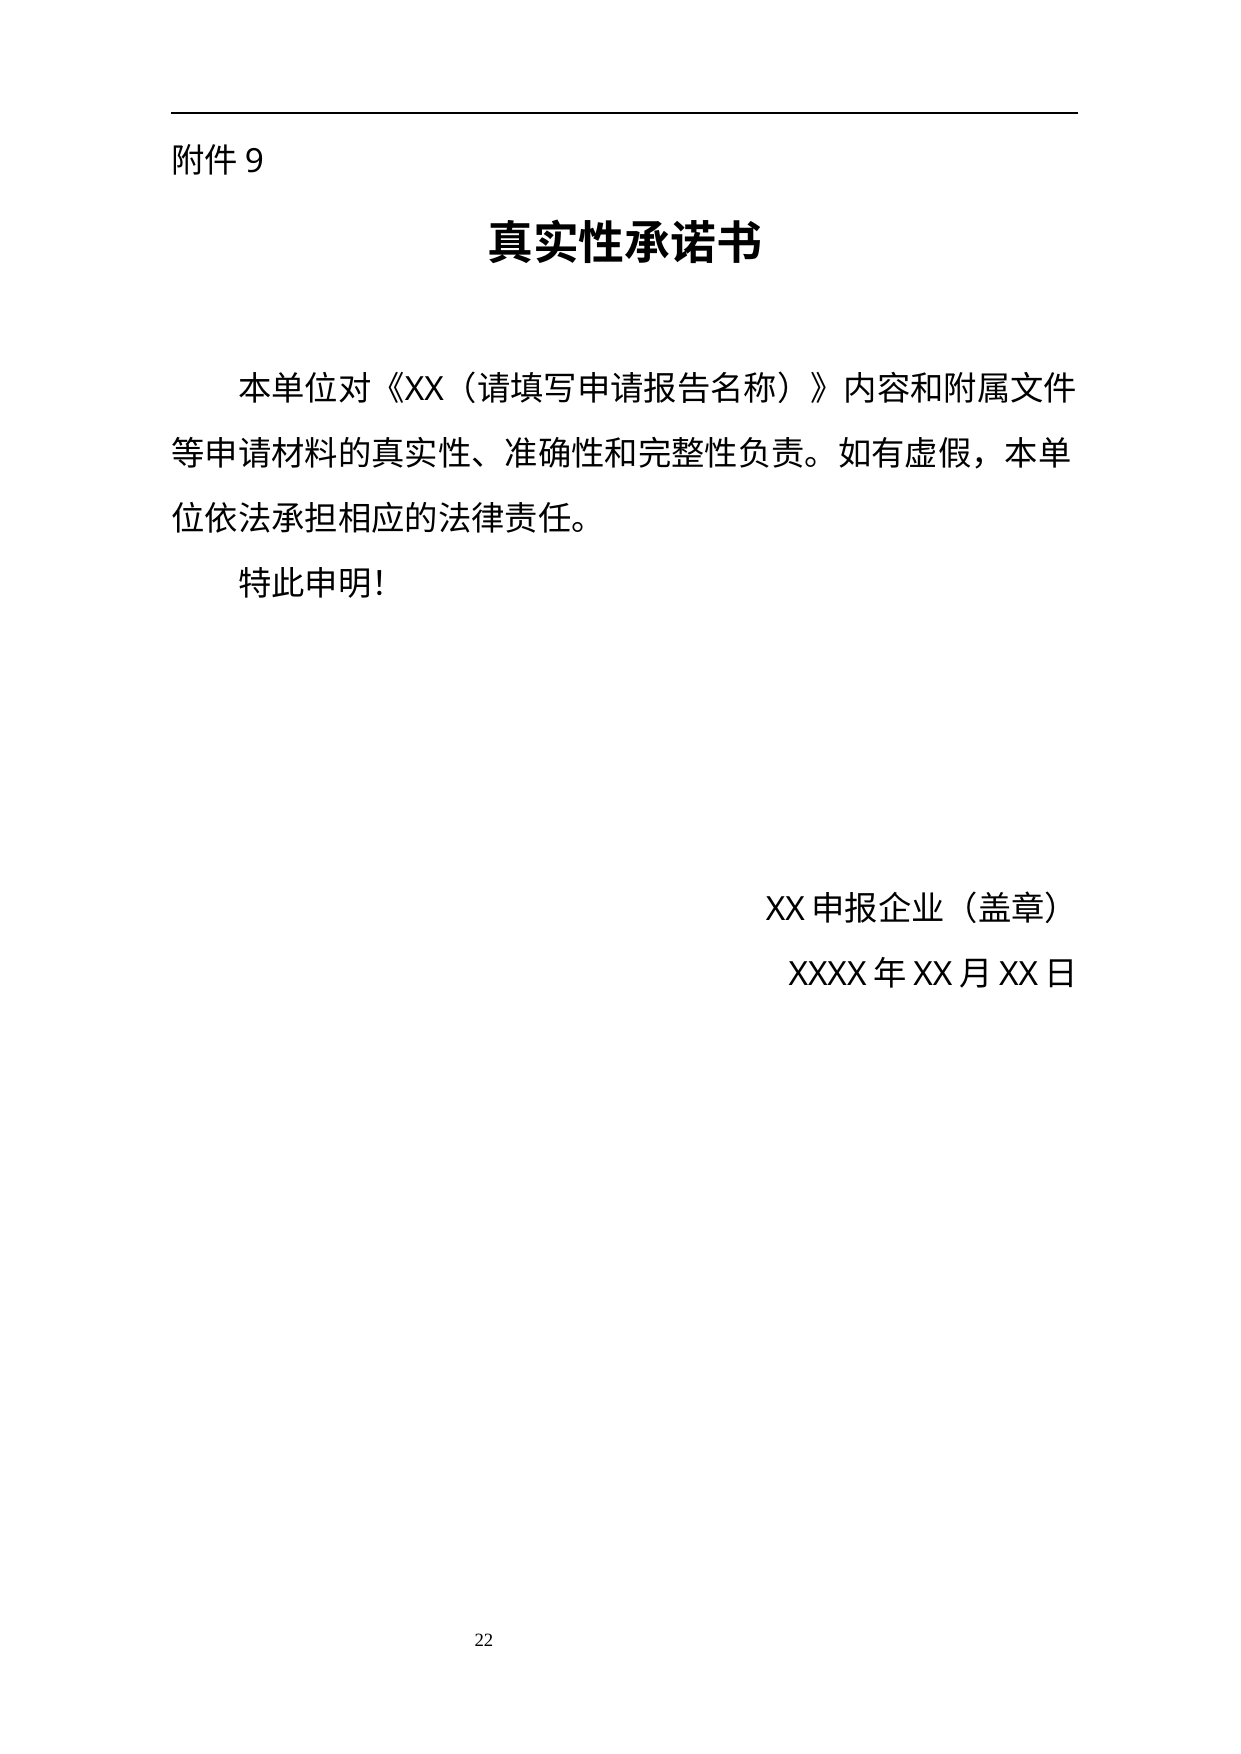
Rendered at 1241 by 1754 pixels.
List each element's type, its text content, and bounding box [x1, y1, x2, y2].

text 真实性承诺书 [171, 191, 1078, 288]
text 本单位对《XX（请填写申请报告名称）》内容和附属文件等申请材料的真实性、准确性和完整性负责。如有虚假，本单位依法承担相应的法律责任。 [171, 353, 1078, 548]
text 特此申明！ [171, 548, 1078, 613]
text XX申报企业（盖章） [171, 873, 1078, 938]
subtitle 附件9 [171, 126, 1078, 191]
text XXXX年XX月XX日 [171, 938, 1078, 1003]
